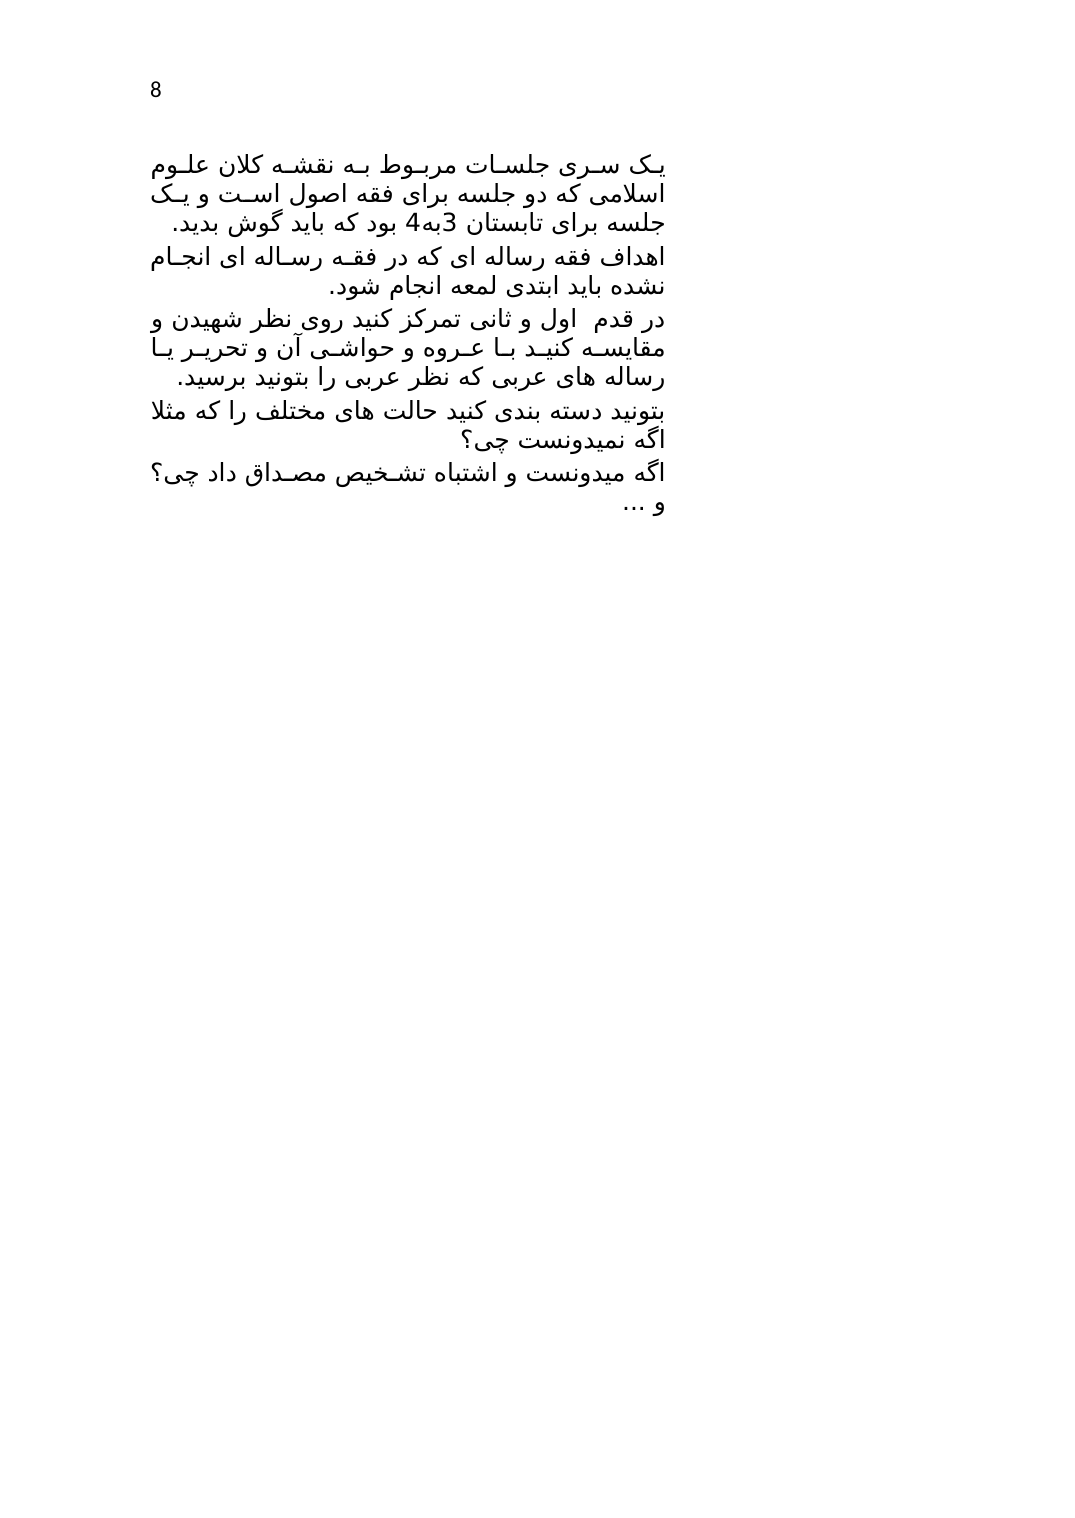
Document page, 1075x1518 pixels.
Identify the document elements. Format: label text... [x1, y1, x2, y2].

text بتونید دسته بندی کنید حالت های مختلف را که مثلا اگه نمیدونست چی؟ [150, 396, 666, 454]
text اهداف فقه رساله ای که در فقه رساله ای انجام نشده باید ابتدی لمعه انجام شود. [150, 242, 666, 300]
text در قدم اول و ثانی تمرکز کنید روی نظر شهیدن و مقایسه کنید با عروه و حواشی آن و تحریر یا رساله های عربی که نظر عربی را بتونید برسید. [150, 304, 666, 392]
text اگه میدونست و اشتباه تشخیص مصداق داد چی؟ و ... [150, 458, 666, 517]
text یک سری جلسات مربوط به نقشه کلان علوم اسلامی که دو جلسه برای فقه اصول است و یک جلسه برای تابستان 3به4 بود که باید گوش بدید. [150, 150, 666, 237]
